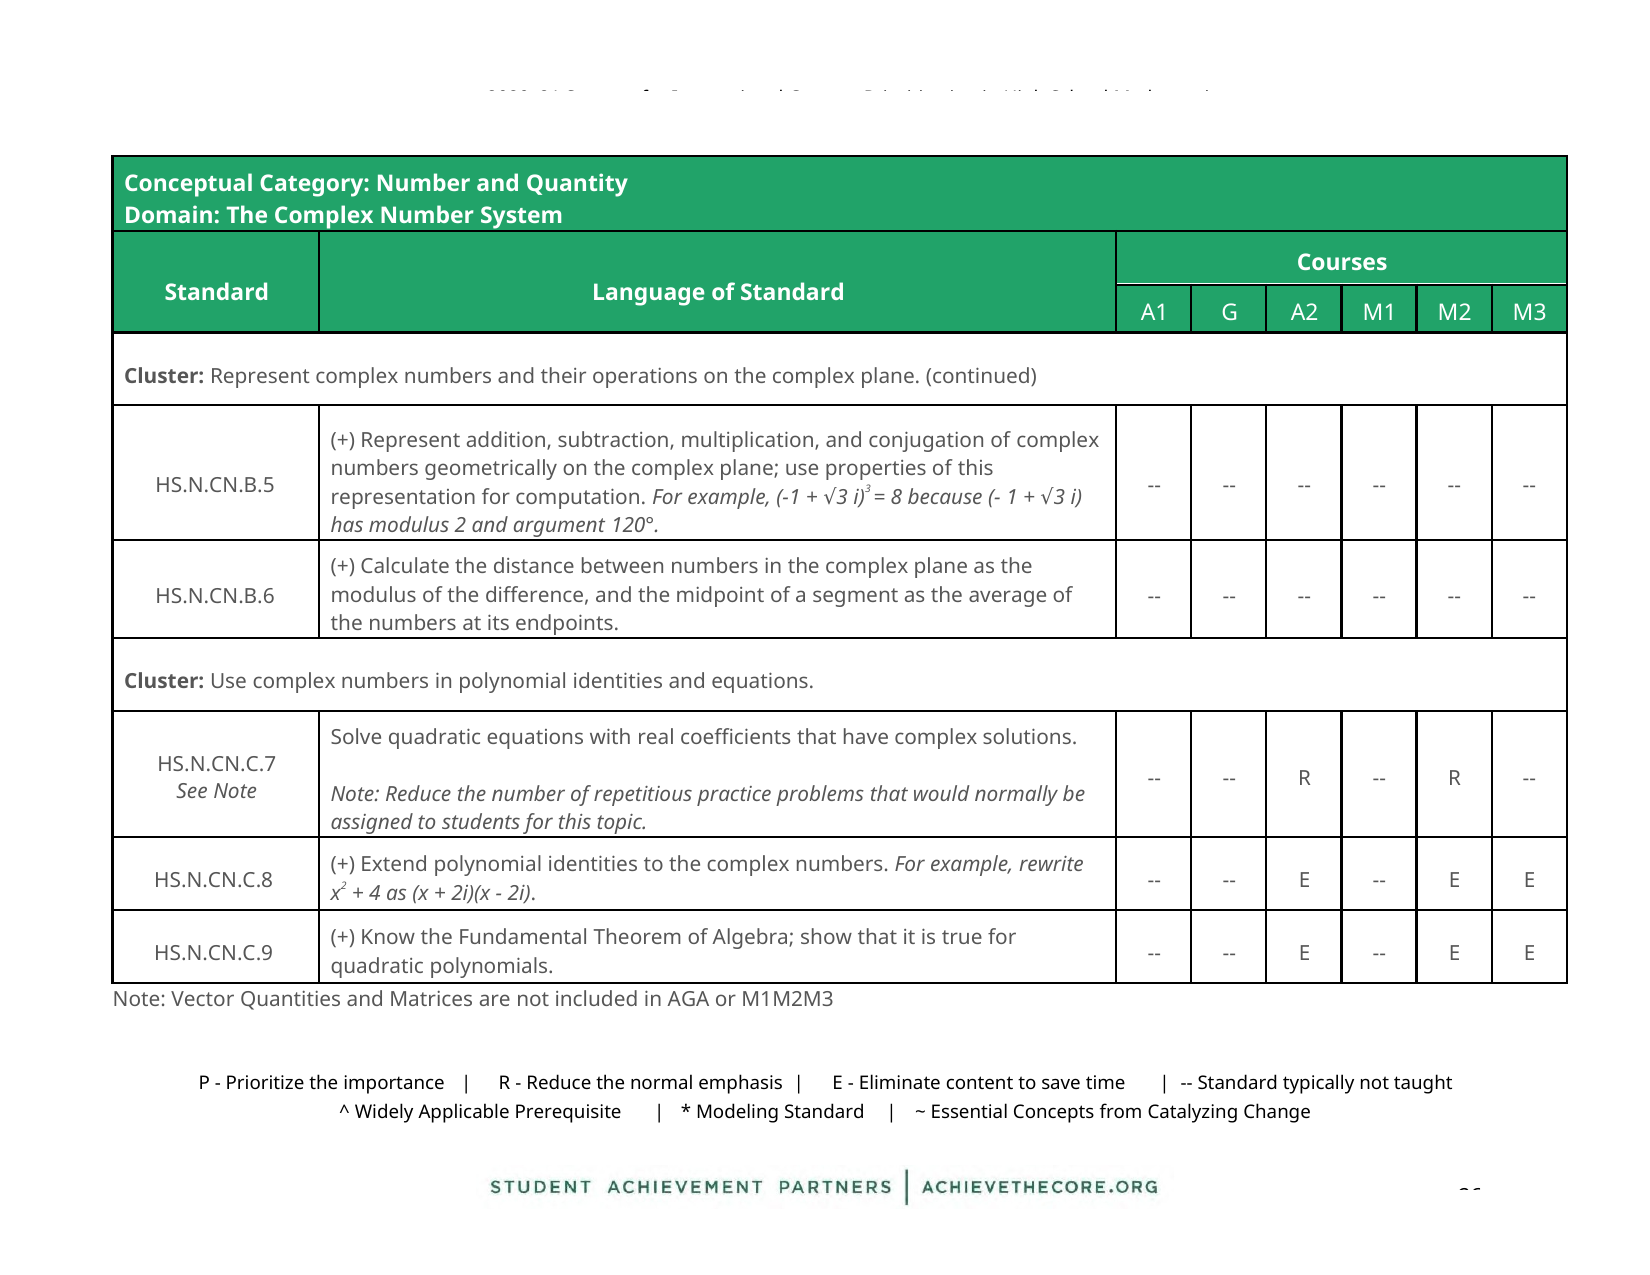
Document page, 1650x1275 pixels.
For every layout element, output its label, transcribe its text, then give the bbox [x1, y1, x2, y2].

table_cell A2 [1267, 286, 1340, 331]
table_cell Courses [1117, 232, 1566, 283]
text ^ Widely Applicable Prerequisite | * Modeling Standard | ~ Essential Concepts from Catalyzing Change [100, 1098, 1549, 1124]
table_cell Cluster: Use complex numbers in polynomial identities and equations. [114, 639, 1566, 710]
table_cell -- [1493, 406, 1566, 539]
table_cell HS.N.CN.B.5 [114, 406, 318, 539]
table_cell -- [1493, 541, 1566, 637]
table_cell M3 [1493, 286, 1566, 331]
table_cell -- [1267, 406, 1340, 539]
table_cell -- [1117, 838, 1190, 909]
table_cell E [1418, 911, 1491, 982]
table_cell (+) Know the Fundamental Theorem of Algebra; show that it is true for quadratic polynomials. [320, 911, 1115, 982]
table_cell (+) Represent addition, subtraction, multiplication, and conjugation of complex numbers geometrically on the complex plane; use properties of this representation for computation. For example, (-1 + √3 i)3 = 8 because (- 1 + √3 i) has modulus 2 and argument 120°. [320, 406, 1115, 539]
table_cell Language of Standard [320, 232, 1115, 331]
table_cell -- [1192, 838, 1265, 909]
table_cell -- [1343, 541, 1415, 637]
table_cell -- [1117, 712, 1190, 836]
table_cell -- [1343, 911, 1415, 982]
table_cell HS.N.CN.B.6 [114, 541, 318, 637]
table_cell Cluster: Represent complex numbers and their operations on the complex plane. (continued) [114, 334, 1566, 404]
table_cell -- [1493, 712, 1566, 836]
table_cell -- [1117, 911, 1190, 982]
text P - Prioritize the importance | R - Reduce the normal emphasis | E - Eliminate content to save time | -- Standard typically not taught [100, 1069, 1551, 1095]
table_cell -- [1117, 541, 1190, 637]
text Note: Vector Quantities and Matrices are not included in AGA or M1M2M3 [112, 984, 1650, 1012]
table_cell (+) Calculate the distance between numbers in the complex plane as the modulus of the difference, and the midpoint of a segment as the average of the numbers at its endpoints. [320, 541, 1115, 637]
table_cell HS.N.CN.C.8 [114, 838, 318, 909]
table_cell -- [1117, 406, 1190, 539]
table_cell -- [1343, 712, 1415, 836]
table_cell -- [1418, 406, 1491, 539]
table_cell -- [1192, 541, 1265, 637]
table_cell R [1267, 712, 1340, 836]
table_cell -- [1343, 406, 1415, 539]
picture [475, 1165, 1175, 1209]
table_cell Solve quadratic equations with real coefficients that have complex solutions. Note: Reduce the number of repetitious practice problems that would normally be assigned to students for this topic. [320, 712, 1115, 836]
table_cell E [1267, 911, 1340, 982]
table_cell -- [1418, 541, 1491, 637]
table_cell HS.N.CN.C.9 [114, 911, 318, 982]
table_cell -- [1267, 541, 1340, 637]
table_cell E [1267, 838, 1340, 909]
table_header Conceptual Category: Number and Quantity Domain: The Complex Number System [114, 157, 1566, 230]
table_cell HS.N.CN.C.7 See Note [114, 712, 318, 836]
table_cell -- [1192, 712, 1265, 836]
table_cell -- [1192, 911, 1265, 982]
table_cell -- [1192, 406, 1265, 539]
table_cell M2 [1418, 286, 1491, 331]
table_cell M1 [1343, 286, 1415, 331]
table_cell E [1493, 911, 1566, 982]
table_cell A1 [1117, 286, 1190, 331]
table_cell Standard [114, 232, 318, 331]
table_cell G [1192, 286, 1265, 331]
table_cell (+) Extend polynomial identities to the complex numbers. For example, rewrite x2 + 4 as (x + 2i)(x - 2i). [320, 838, 1115, 909]
table_cell -- [1343, 838, 1415, 909]
table_cell E [1493, 838, 1566, 909]
table_cell E [1418, 838, 1491, 909]
table_cell R [1418, 712, 1491, 836]
